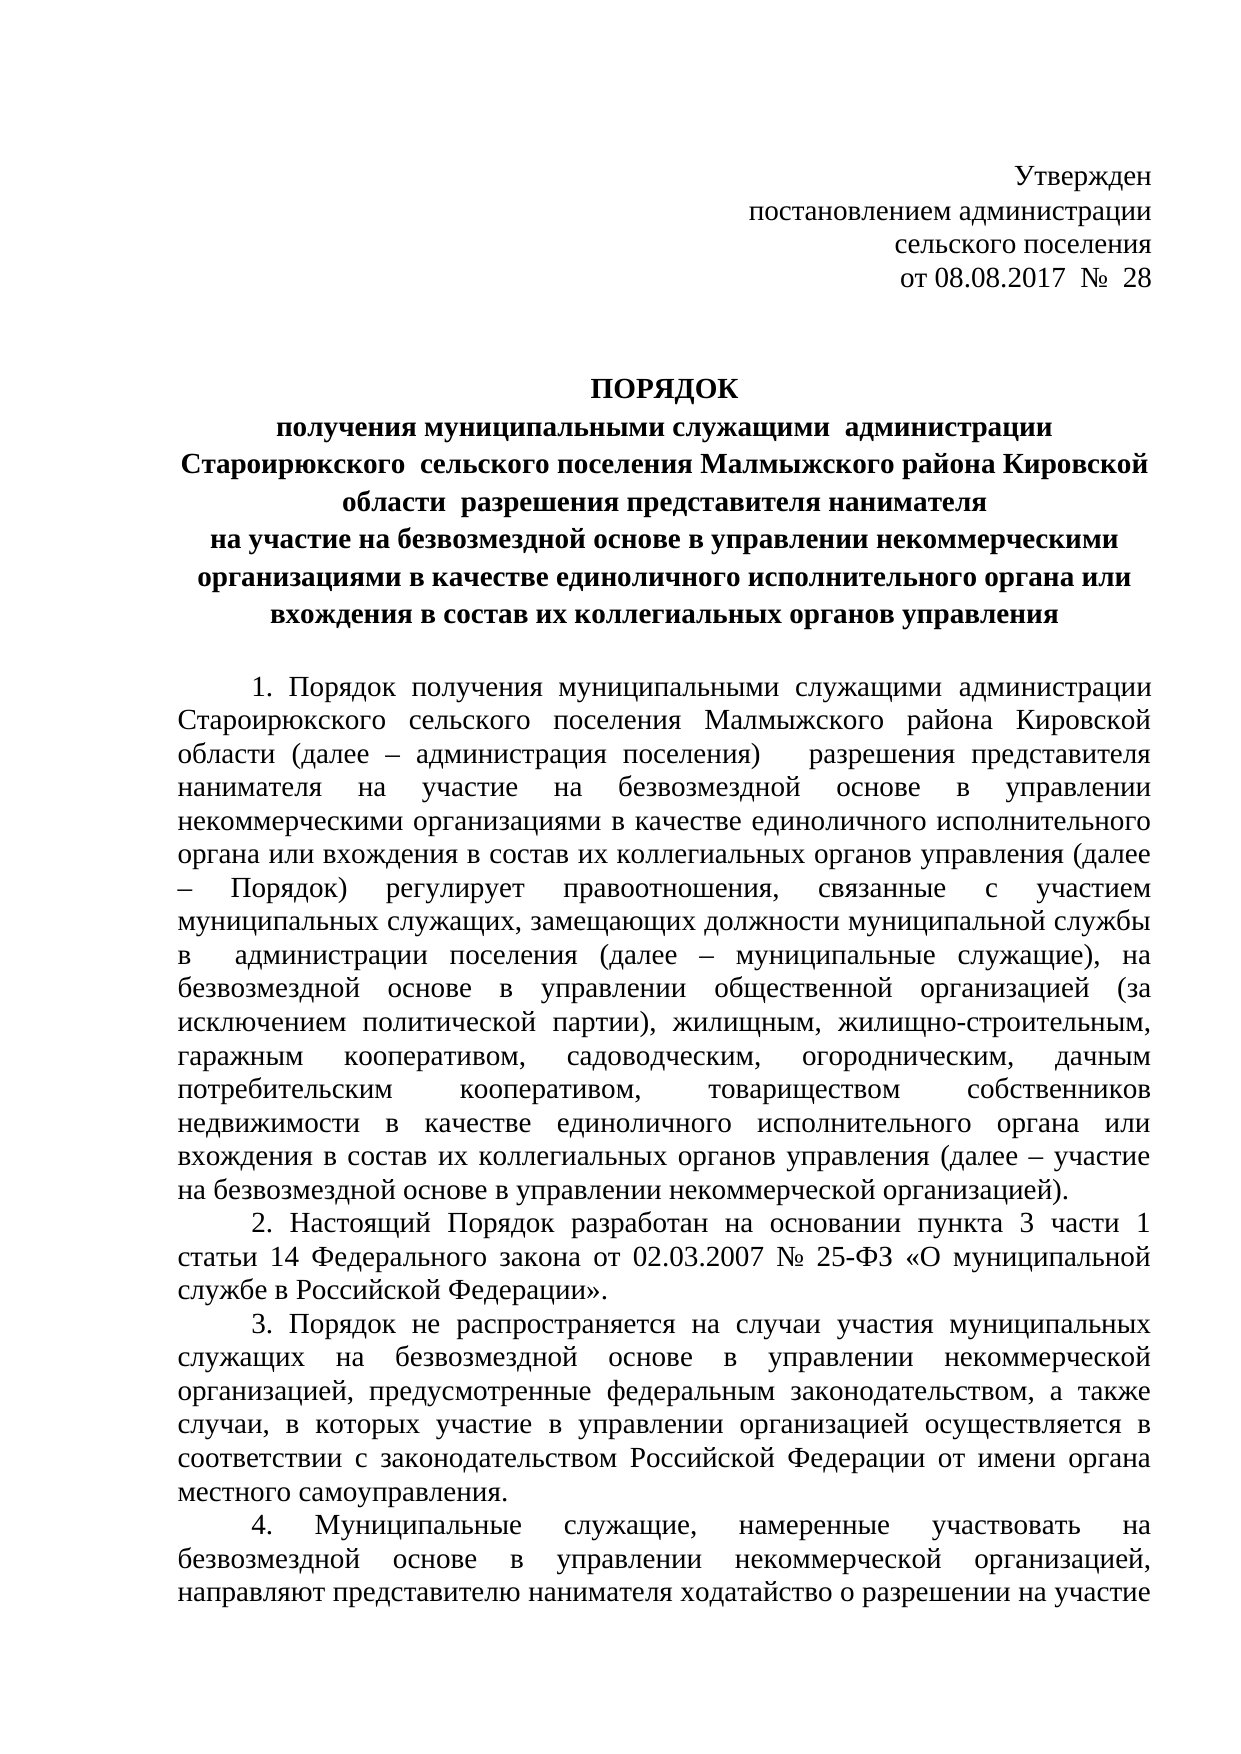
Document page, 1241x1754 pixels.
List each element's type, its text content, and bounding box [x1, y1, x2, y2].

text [177, 1507, 1152, 1608]
text 3. Порядок не распространяется на случаи участия муниципальных служащих на безвозмездной основе в управлении некоммерческой организацией, предусмотренные федеральным законодательством, а также случаи, в которых участие в управлении организацией осуществляется в соответствии с законодательством Российской Федерации от имени органа местного самоуправления. [177, 1306, 1152, 1507]
text от 08.08.2017 № 28 [177, 260, 1152, 294]
text ПОРЯДОК [177, 369, 1152, 406]
text Утвержден [177, 156, 1152, 193]
text на участие на безвозмездной основе в управлении некоммерческими организациями в качестве единоличного исполнительного органа или вхождения в состав их коллегиальных органов управления [177, 519, 1152, 631]
text сельского поселения [177, 227, 1152, 260]
text получения муниципальными служащими администрации Староирюкского сельского поселения Малмыжского района Кировской области разрешения представителя нанимателя [177, 406, 1152, 519]
text постановлением администрации [177, 193, 1152, 227]
text 2. Настоящий Порядок разработан на основании пункта 3 части 1 статьи 14 Федерального закона от 02.03.2007 № 25-ФЗ «О муниципальной службе в Российской Федерации». [177, 1205, 1152, 1306]
text 1. Порядок получения муниципальными служащими администрации Староирюкского сельского поселения Малмыжского района Кировской области (далее – администрация поселения) разрешения представителя нанимателя на участие на безвозмездной основе в управлении некоммерческими организациями в качестве единоличного исполнительного органа или вхождения в состав их коллегиальных органов управления (далее – Порядок) регулирует правоотношения, связанные с участием муниципальных служащих, замещающих должности муниципальной службы в администрации поселения (далее – муниципальные служащие), на безвозмездной основе в управлении общественной организацией (за исключением политической партии), жилищным, жилищно-строительным, гаражным кооперативом, садоводческим, огородническим, дачным потребительским кооперативом, товариществом собственников недвижимости в качестве единоличного исполнительного органа или вхождения в состав их коллегиальных органов управления (далее – участие на безвозмездной основе в управлении некоммерческой организацией). [177, 669, 1152, 1205]
